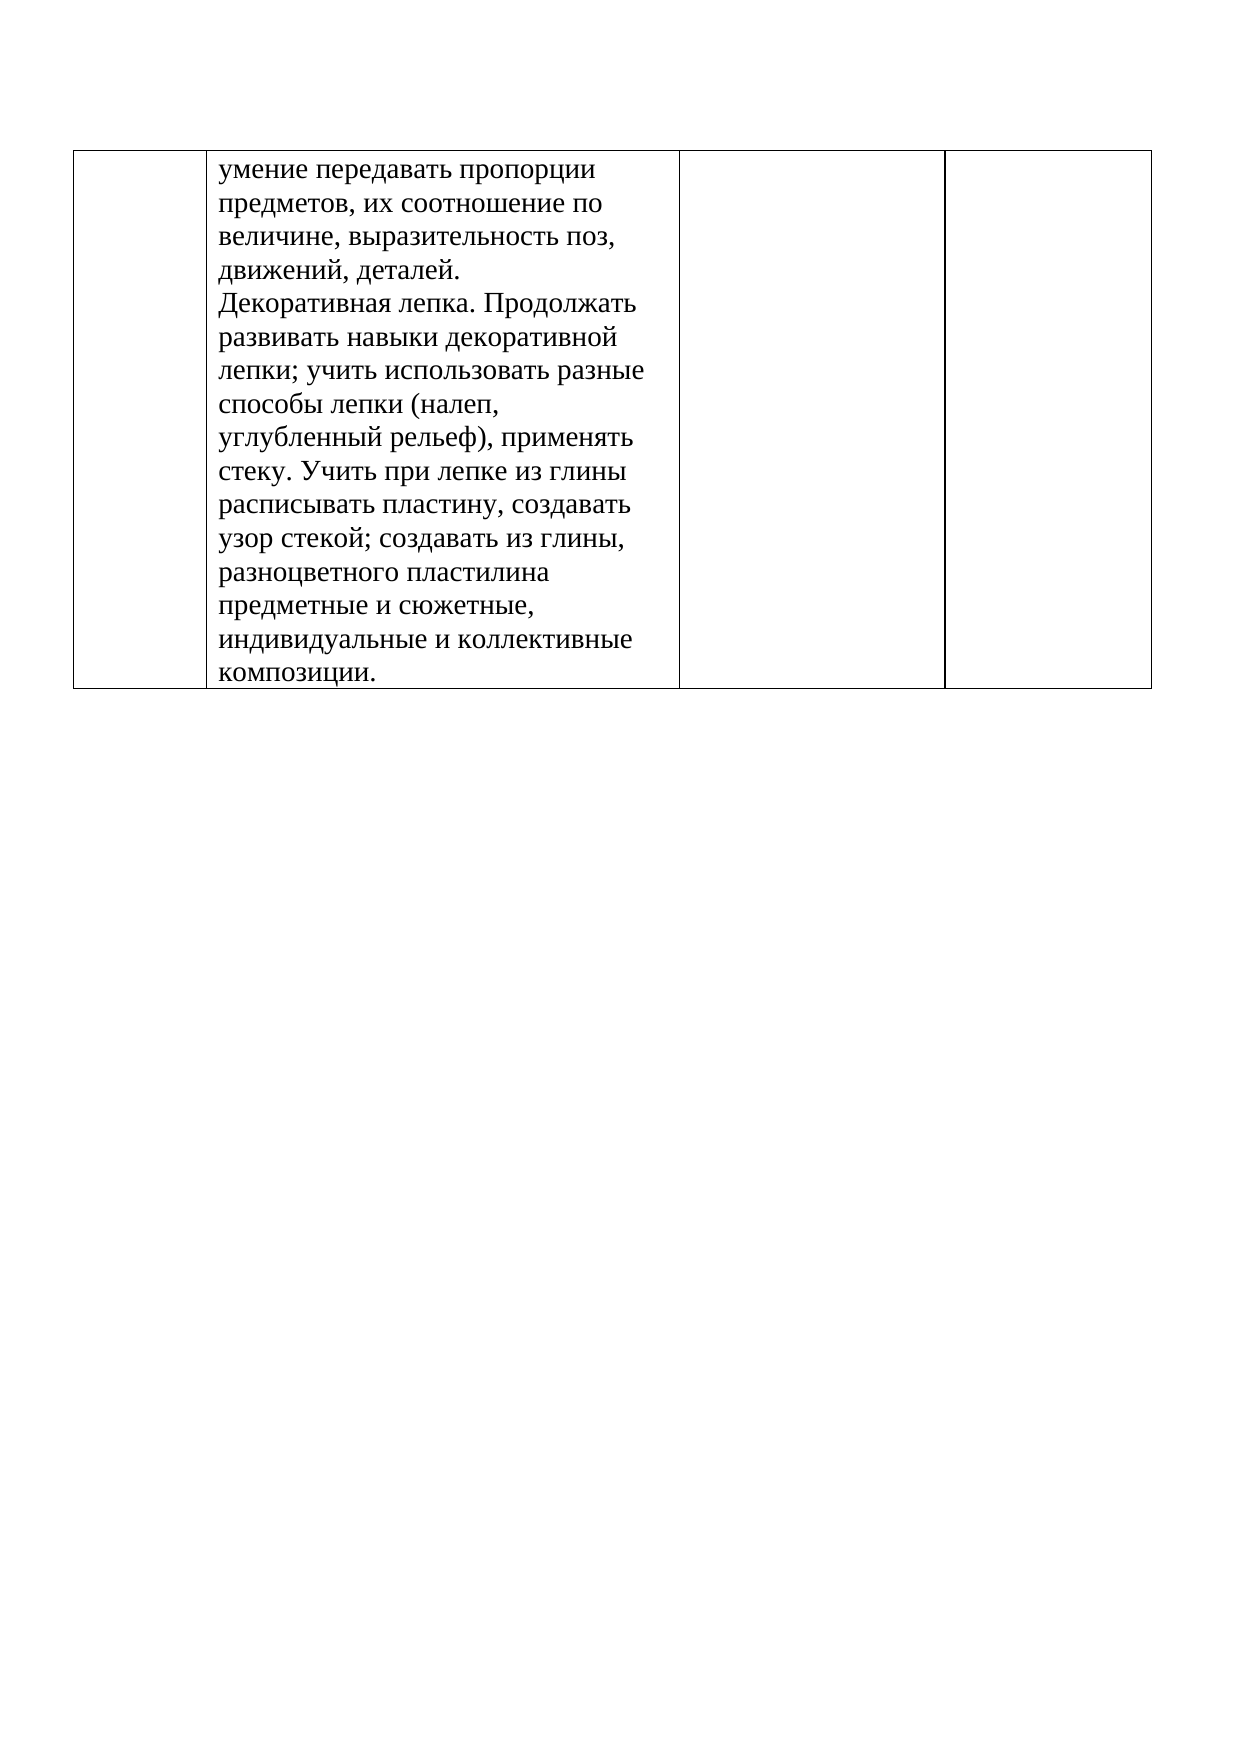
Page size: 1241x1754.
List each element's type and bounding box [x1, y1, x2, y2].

table_cell [680, 151, 944, 688]
table_cell [207, 151, 679, 688]
table_cell [74, 151, 206, 688]
table_cell [946, 151, 1151, 688]
